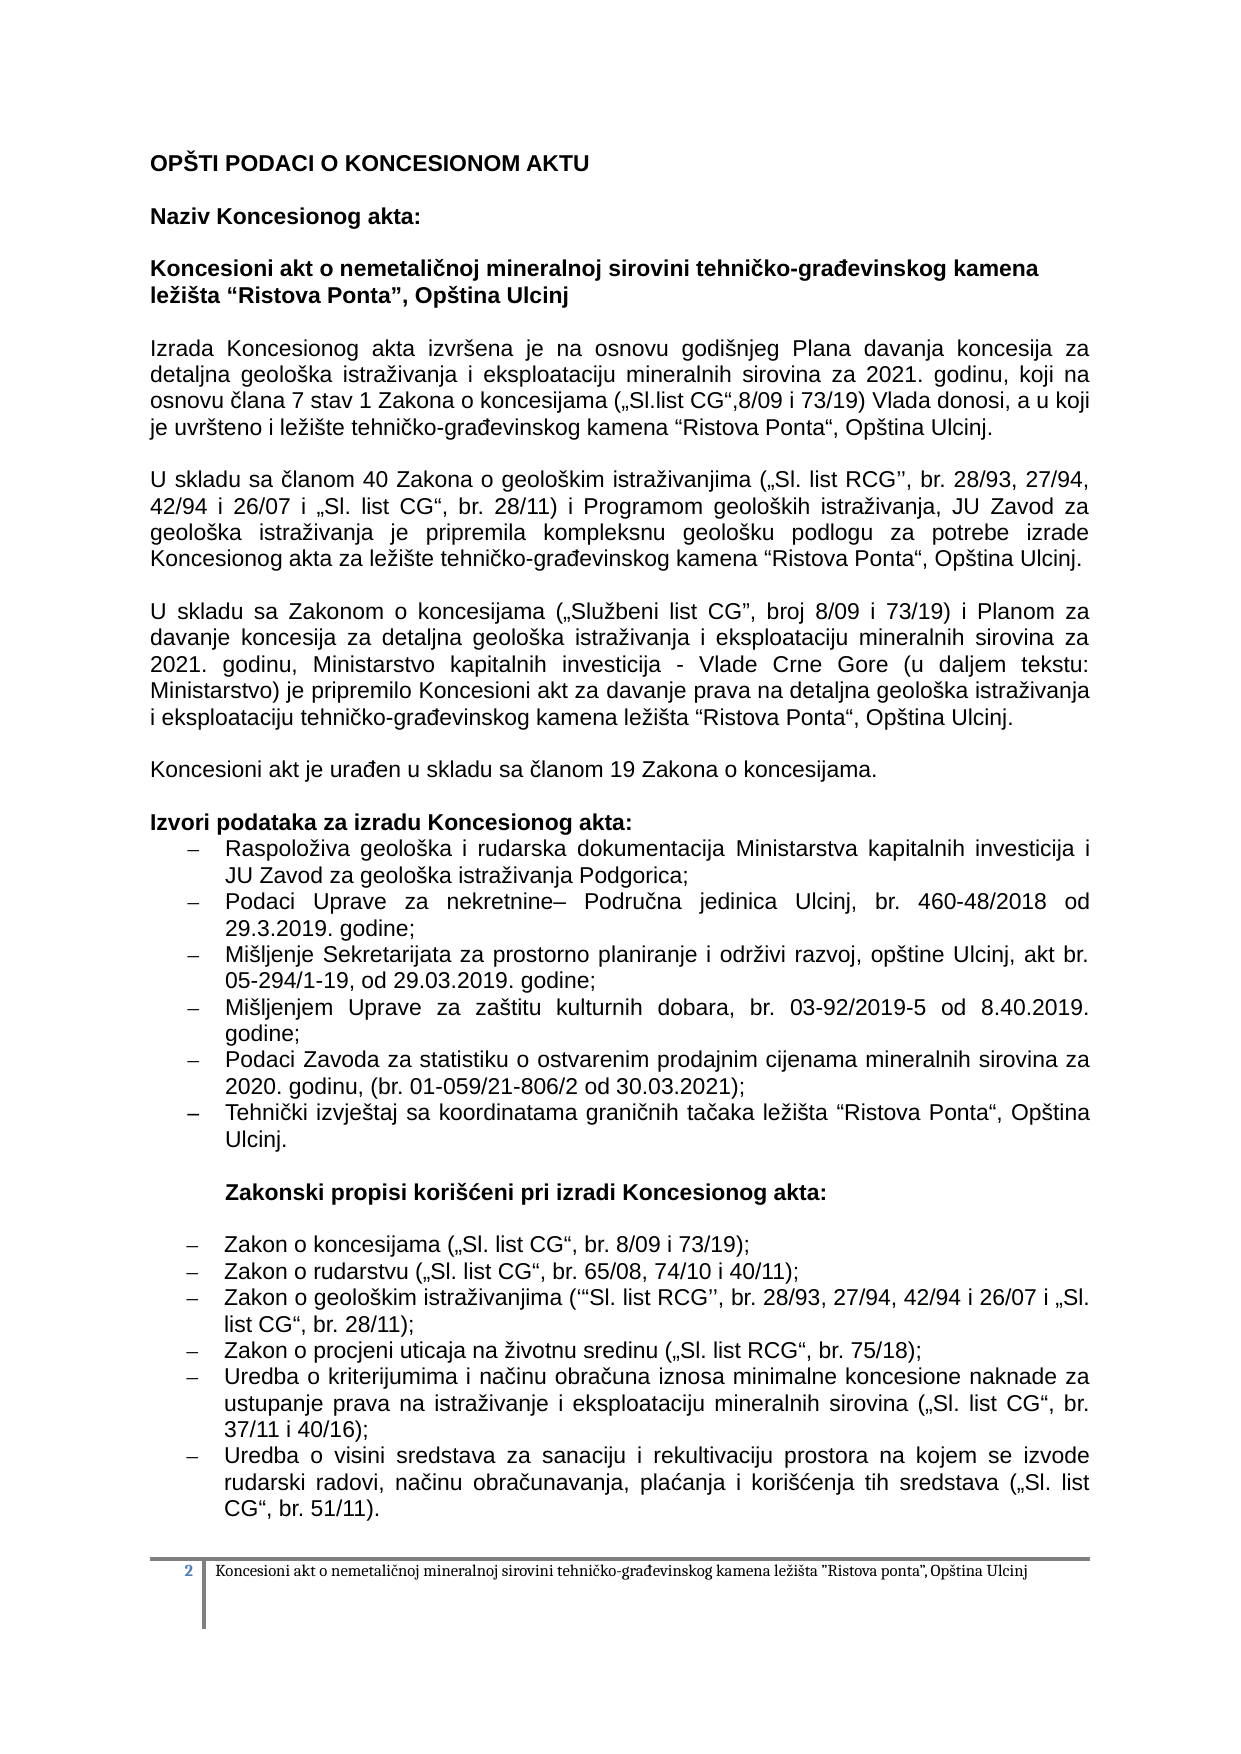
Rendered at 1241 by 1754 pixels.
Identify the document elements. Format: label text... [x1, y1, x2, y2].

list Mišljenjem Uprave za zaštitu kulturnih dobara, br. 03-92/2019-5 od 8.40.2019. godine; [187, 994, 1090, 1046]
text U skladu sa Zakonom o koncesijama („Službeni list CG”, broj 8/09 i 73/19) i Planom za davanje koncesija za detaljna geološka istraživanja i eksploataciju mineralnih sirovina za 2021. godinu, Ministarstvo kapitalnih investicija - Vlade Crne Gore (u daljem tekstu: Ministarstvo) je pripremilo Koncesioni akt za davanje prava na detaljna geološka istraživanja i eksploataciju tehničko-građevinskog kamena ležišta “Ristova Ponta“, Opština Ulcinj. [150, 598, 1090, 730]
text Koncesioni akt je urađen u skladu sa članom 19 Zakona o koncesijama. [150, 756, 1090, 782]
list Podaci Zavoda za statistiku o ostvarenim prodajnim cijenama mineralnih sirovina za 2020. godinu, (br. 01-059/21-806/2 od 30.03.2021); [187, 1046, 1090, 1099]
list Zakon o procjeni uticaja na životnu sredinu („Sl. list RCG“, br. 75/18); [186, 1337, 1090, 1363]
list Podaci Uprave za nekretnine– Područna jedinica Ulcinj, br. 460-48/2018 od 29.3.2019. godine; [187, 888, 1090, 941]
list Uredba o kriterijumima i načinu obračuna iznosa minimalne koncesione naknade za ustupanje prava na istraživanje i eksploataciju mineralnih sirovina („Sl. list CG“, br. 37/11 i 40/16); [186, 1363, 1090, 1442]
text OPŠTI PODACI O KONCESIONOM AKTU [150, 150, 1090, 176]
text ležišta “Ristova Ponta”, Opština Ulcinj [150, 282, 1090, 308]
text Koncesioni akt o nemetaličnoj mineralnoj sirovini tehničko-građevinskog kamena [150, 255, 1090, 282]
text Naziv Koncesionog akta: [150, 203, 1090, 229]
text Izvori podataka za izradu Koncesionog akta: [150, 809, 1090, 835]
list Raspoloživa geološka i rudarska dokumentacija Ministarstva kapitalnih investicija i JU Zavod za geološka istraživanja Podgorica; [187, 835, 1090, 888]
list Uredba o visini sredstava za sanaciju i rekultivaciju prostora na kojem se izvode rudarski radovi, načinu obračunavanja, plaćanja i korišćenja tih sredstava („Sl. list CG“, br. 51/11). [186, 1442, 1090, 1522]
list Zakonski propisi korišćeni pri izradi Koncesionog akta: [225, 1178, 1090, 1205]
text Izrada Koncesionog akta izvršena je na osnovu godišnjeg Plana davanja koncesija za detaljna geološka istraživanja i eksploataciju mineralnih sirovina za 2021. godinu, koji na osnovu člana 7 stav 1 Zakona o koncesijama („Sl.list CG“,8/09 i 73/19) Vlada donosi, a u koji je uvršteno i ležište tehničko-građevinskog kamena “Ristova Ponta“, Opština Ulcinj. [150, 334, 1090, 440]
list Zakon o geološkim istraživanjima (‘“Sl. list RCG’’, br. 28/93, 27/94, 42/94 i 26/07 i „Sl. list CG“, br. 28/11); [186, 1284, 1090, 1337]
list Zakon o rudarstvu („Sl. list CG“, br. 65/08, 74/10 i 40/11); [186, 1258, 1090, 1284]
list Zakon o koncesijama („Sl. list CG“, br. 8/09 i 73/19); [186, 1231, 1090, 1258]
text U skladu sa članom 40 Zakona o geološkim istraživanjima („Sl. list RCG’’, br. 28/93, 27/94, 42/94 i 26/07 i „Sl. list CG“, br. 28/11) i Programom geoloških istraživanja, JU Zavod za geološka istraživanja je pripremila kompleksnu geološku podlogu za potrebe izrade Koncesionog akta za ležište tehničko-građevinskog kamena “Ristova Ponta“, Opština Ulcinj. [150, 466, 1090, 572]
list Tehnički izvještaj sa koordinatama graničnih tačaka ležišta “Ristova Ponta“, Opština Ulcinj. [187, 1099, 1090, 1152]
list Mišljenje Sekretarijata za prostorno planiranje i održivi razvoj, opštine Ulcinj, akt br. 05-294/1-19, od 29.03.2019. godine; [187, 941, 1090, 994]
